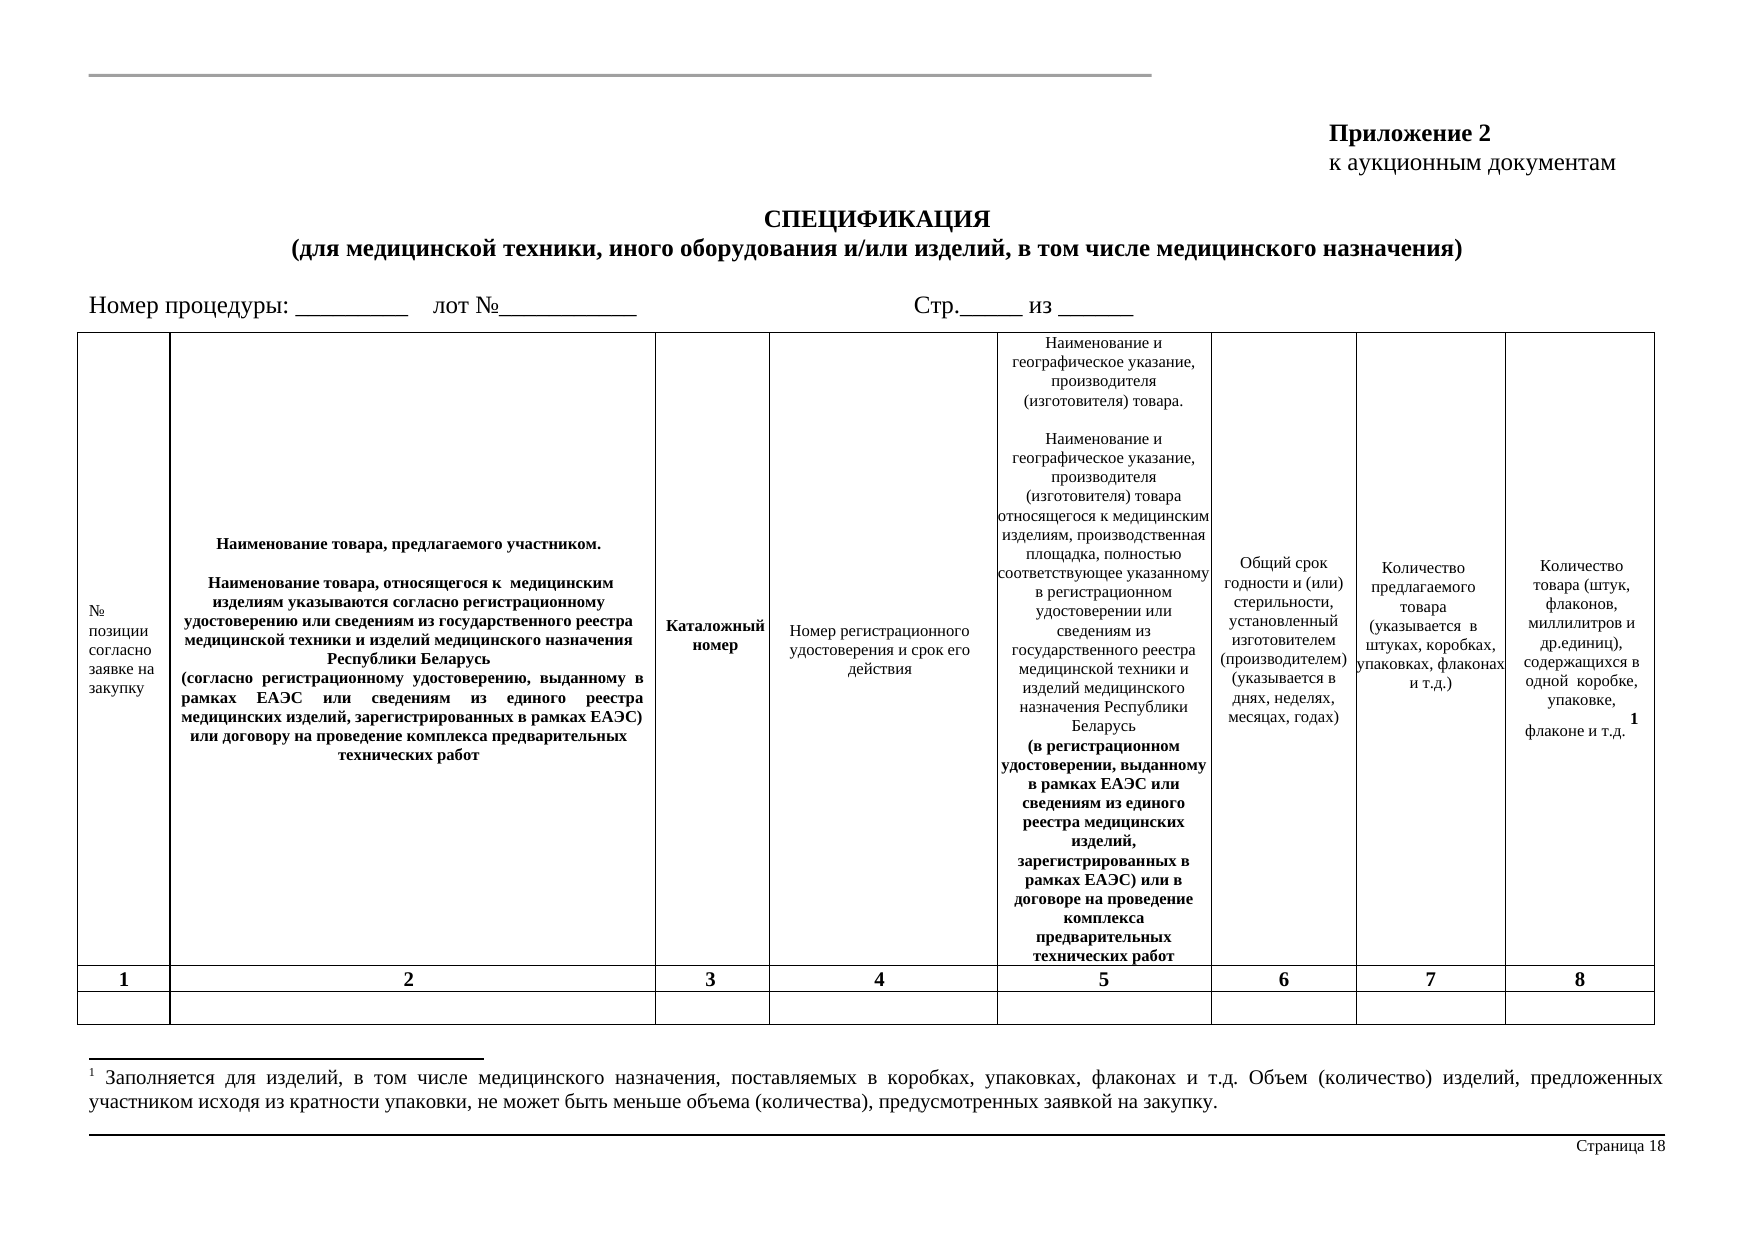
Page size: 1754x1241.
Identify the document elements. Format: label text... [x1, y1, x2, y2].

table_header Наименование и географическое указание, производителя (изготовителя) товара. Наименование и географическое указание, производителя (изготовителя) товара относящегося к медицинским изделиям, производственная площадка, полностью соответствующее указанному в регистрационном удостоверении или сведениям из государственного реестра медицинской техники и изделий медицинского назначения Республики Беларусь (в регистрационном удостоверении, выданному в рамках ЕАЭС или сведениям из единого реестра медицинских изделий, зарегистрированных в рамках ЕАЭС) или в договоре на проведение комплекса предварительных технических работ [998, 333, 1211, 965]
table_cell [656, 992, 769, 1024]
text СПЕЦИФИКАЦИЯ [89, 204, 1665, 233]
table_cell 6 [1212, 966, 1356, 991]
text Приложение 2 [1329, 118, 1665, 147]
table_header Общий срок годности и (или) стерильности, установленный изготовителем (производителем) (указывается в днях, неделях, месяцах, годах) [1212, 333, 1356, 965]
table_cell [78, 992, 169, 1024]
table_cell [171, 992, 655, 1024]
table_header Количество товара (штук, флаконов, миллилитров и др.единиц), содержащихся в одной коробке, упаковке, флаконе и т.д. [1506, 333, 1654, 965]
table_cell 8 [1506, 966, 1654, 991]
text (для медицинской техники, иного оборудования и/или изделий, в том числе медицинского назначения) [89, 233, 1665, 262]
table_header Количество предлагаемого товара (указывается в штуках, коробках, упаковках, флаконах и т.д.) [1357, 333, 1505, 965]
table_header Каталожный номер [656, 333, 769, 965]
table_cell [770, 992, 997, 1024]
table_cell 4 [770, 966, 997, 991]
table_cell 3 [656, 966, 769, 991]
table_cell 1 [78, 966, 169, 991]
table_cell 5 [998, 966, 1211, 991]
table_header Номер регистрационного удостоверения и срок его действия [770, 333, 997, 965]
table_cell [1506, 992, 1654, 1024]
table_cell [998, 992, 1211, 1024]
table_cell [1357, 992, 1505, 1024]
text к аукционным документам [1329, 147, 1665, 176]
table_cell 7 [1357, 966, 1505, 991]
table_cell [1212, 992, 1356, 1024]
table_header № позиции согласно заявке на закупку [78, 333, 169, 965]
text Номер процедуры: _________ лот №___________ Стр._____ из ______ [89, 291, 1665, 319]
table_cell 2 [171, 966, 655, 991]
table_header Наименование товара, предлагаемого участником. Наименование товара, относящегося к медицинским изделиям указываются согласно регистрационному удостоверению или сведениям из государственного реестра медицинской техники и изделий медицинского назначения Республики Беларусь (согласно регистрационному удостоверению, выданному в рамках ЕАЭС или сведениям из единого реестра медицинских изделий, зарегистрированных в рамках ЕАЭС) или договору на проведение комплекса предварительных технических работ [171, 333, 655, 965]
